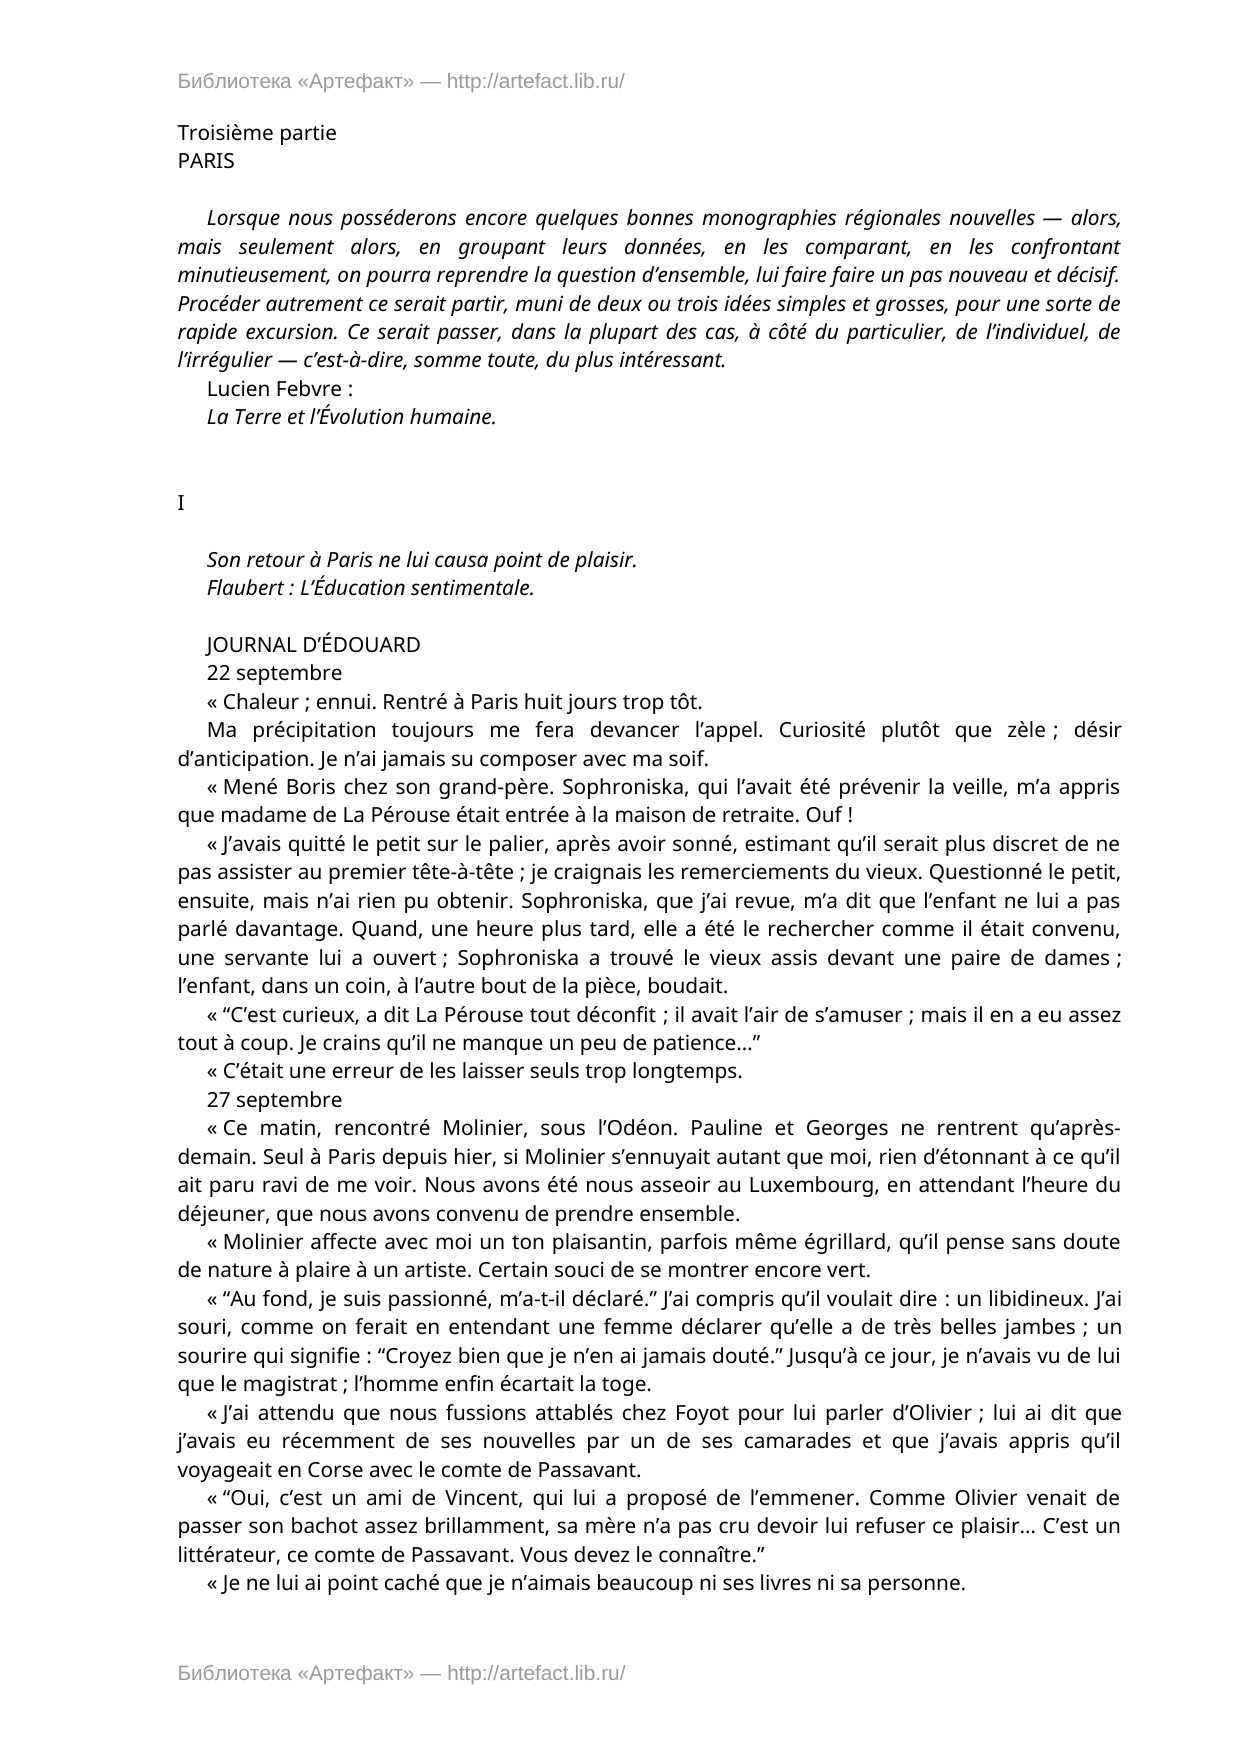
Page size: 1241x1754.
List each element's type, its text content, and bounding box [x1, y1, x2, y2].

text Lucien Febvre : [177, 374, 1122, 402]
text 22 septembre [177, 658, 1122, 687]
text « Mené Boris chez son grand-père. Sophroniska, qui l’avait été prévenir la veille, m’a appris que madame de La Pérouse était entrée à la maison de retraite. Ouf ! [177, 772, 1122, 829]
text « Molinier affecte avec moi un ton plaisantin, parfois même égrillard, qu’il pense sans doute de nature à plaire à un artiste. Certain souci de se montrer encore vert. [177, 1227, 1122, 1284]
text Lorsque nous posséderons encore quelques bonnes monographies régionales nouvelles — alors, mais seulement alors, en groupant leurs données, en les comparant, en les confrontant minutieusement, on pourra reprendre la question d’ensemble, lui faire faire un pas nouveau et décisif. Procéder autrement ce serait partir, muni de deux ou trois idées simples et grosses, pour une sorte de rapide excursion. Ce serait passer, dans la plupart des cas, à côté du particulier, de l’individuel, de l’irrégulier — c’est-à-dire, somme toute, du plus intéressant. [177, 203, 1122, 374]
text « “Au fond, je suis passionné, m’a-t-il déclaré.” J’ai compris qu’il voulait dire : un libidineux. J’ai souri, comme on ferait en entendant une femme déclarer qu’elle a de très belles jambes ; un sourire qui signifie : “Croyez bien que je n’en ai jamais douté.” Jusqu’à ce jour, je n’avais vu de lui que le magistrat ; l’homme enfin écartait la toge. [177, 1284, 1122, 1398]
text 27 septembre [177, 1085, 1122, 1113]
text « J’avais quitté le petit sur le palier, après avoir sonné, estimant qu’il serait plus discret de ne pas assister au premier tête-à-tête ; je craignais les remerciements du vieux. Questionné le petit, ensuite, mais n’ai rien pu obtenir. Sophroniska, que j’ai revue, m’a dit que l’enfant ne lui a pas parlé davantage. Quand, une heure plus tard, elle a été le rechercher comme il était convenu, une servante lui a ouvert ; Sophroniska a trouvé le vieux assis devant une paire de dames ; l’enfant, dans un coin, à l’autre bout de la pièce, boudait. [177, 829, 1122, 1000]
text « Chaleur ; ennui. Rentré à Paris huit jours trop tôt. [177, 687, 1122, 715]
subtitle PARIS [177, 147, 1122, 175]
text « C’était une erreur de les laisser seuls trop longtemps. [177, 1057, 1122, 1085]
text « Je ne lui ai point caché que je n’aimais beaucoup ni ses livres ni sa personne. [177, 1568, 1122, 1597]
text La Terre et l’Évolution humaine. [177, 402, 1122, 431]
text Ma précipitation toujours me fera devancer l’appel. Curiosité plutôt que zèle ; désir d’anticipation. Je n’ai jamais su composer avec ma soif. [177, 715, 1122, 772]
text « “C’est curieux, a dit La Pérouse tout déconfit ; il avait l’air de s’amuser ; mais il en a eu assez tout à coup. Je crains qu’il ne manque un peu de patience…” [177, 1000, 1122, 1057]
text « J’ai attendu que nous fussions attablés chez Foyot pour lui parler d’Olivier ; lui ai dit que j’avais eu récemment de ses nouvelles par un de ses camarades et que j’avais appris qu’il voyageait en Corse avec le comte de Passavant. [177, 1398, 1122, 1483]
subtitle Troisième partie [177, 118, 1122, 147]
text JOURNAL D’ÉDOUARD [177, 630, 1122, 658]
text « Ce matin, rencontré Molinier, sous l’Odéon. Pauline et Georges ne rentrent qu’après-demain. Seul à Paris depuis hier, si Molinier s’ennuyait autant que moi, rien d’étonnant à ce qu’il ait paru ravi de me voir. Nous avons été nous asseoir au Luxembourg, en attendant l’heure du déjeuner, que nous avons convenu de prendre ensemble. [177, 1113, 1122, 1227]
text Flaubert : L’Éducation sentimentale. [177, 573, 1122, 602]
text « “Oui, c’est un ami de Vincent, qui lui a proposé de l’emmener. Comme Olivier venait de passer son bachot assez brillamment, sa mère n’a pas cru devoir lui refuser ce plaisir… C’est un littérateur, ce comte de Passavant. Vous devez le connaître.” [177, 1483, 1122, 1568]
subtitle I [177, 488, 1122, 516]
text Son retour à Paris ne lui causa point de plaisir. [177, 545, 1122, 573]
